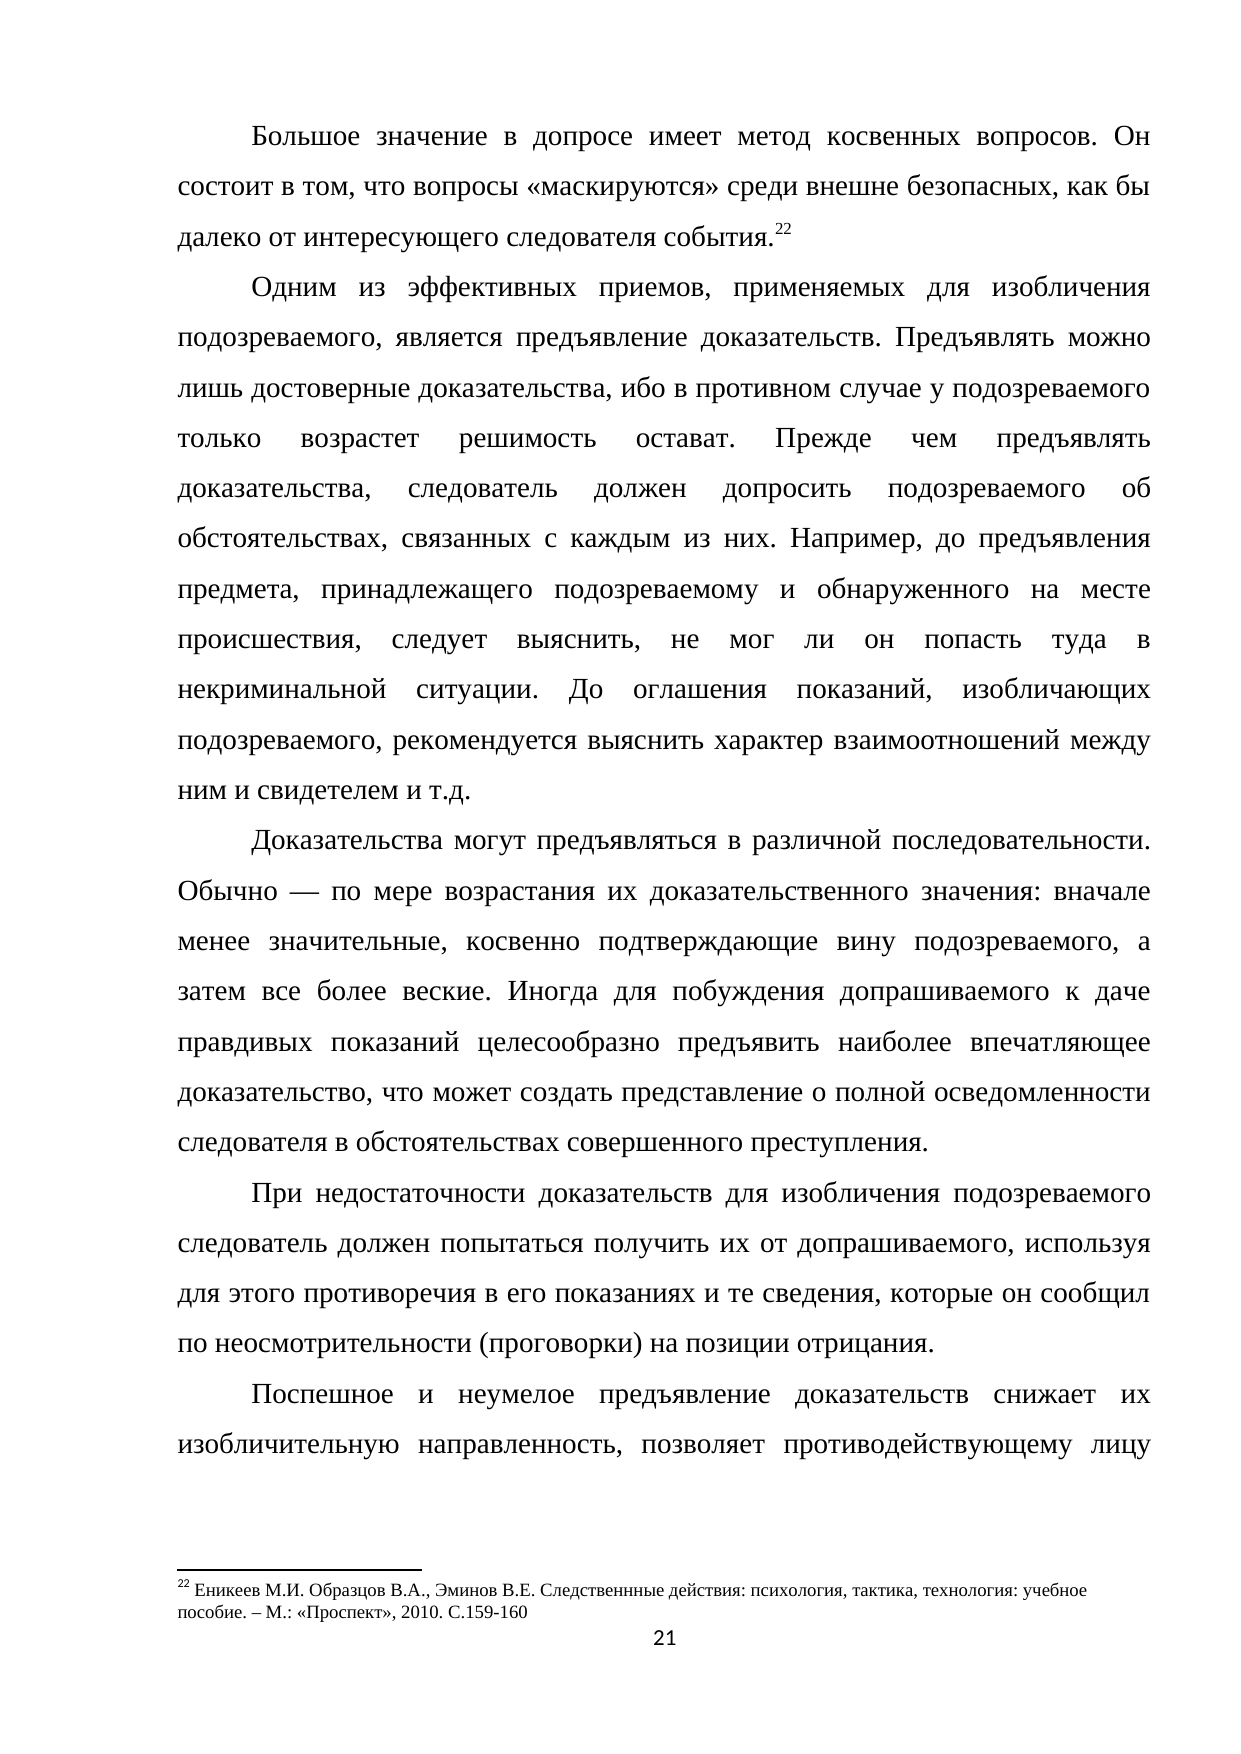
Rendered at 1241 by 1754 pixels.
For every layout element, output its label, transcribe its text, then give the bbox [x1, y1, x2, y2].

text Одним из эффективных приемов, применяемых для изобличения подозреваемого, является предъявление доказательств. Предъявлять можно лишь достоверные доказательства, ибо в противном случае у подозреваемого только возрастет решимость остават. Прежде чем предъявлять доказательства, следователь должен допросить подозреваемого об обстоятельствах, связанных с каждым из них. Например, до предъявления предмета, принадлежащего подозреваемому и обнаруженного на месте происшествия, следует выяснить, не мог ли он попасть туда в некриминальной ситуации. До оглашения показаний, изобличающих подозреваемого, рекомендуется выяснить характер взаимоотношений между ним и свидетелем и т.д. [177, 269, 1152, 806]
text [177, 1376, 1152, 1460]
text При недостаточности доказательств для изобличения подозреваемого следователь должен попытаться получить их от допрашиваемого, используя для этого противоречия в его показаниях и те сведения, которые он сообщил по неосмотрительности (проговорки) на позиции отрицания. [177, 1175, 1152, 1359]
text Доказательства могут предъявляться в различной последовательности. Обычно — по мере возрастания их доказательственного значения: вначале менее значительные, косвенно подтверждающие вину подозреваемого, а затем все более веские. Иногда для побуждения допрашиваемого к даче правдивых показаний целесообразно предъявить наиболее впечатляющее доказательство, что может создать представление о полной осведомленности следователя в обстоятельствах совершенного преступления. [177, 822, 1152, 1158]
text Большое значение в допросе имеет метод косвенных вопросов. Он состоит в том, что вопросы «маскируются» среди внешне безопасных, как бы далеко от интересующего следователя события. [177, 118, 1152, 252]
